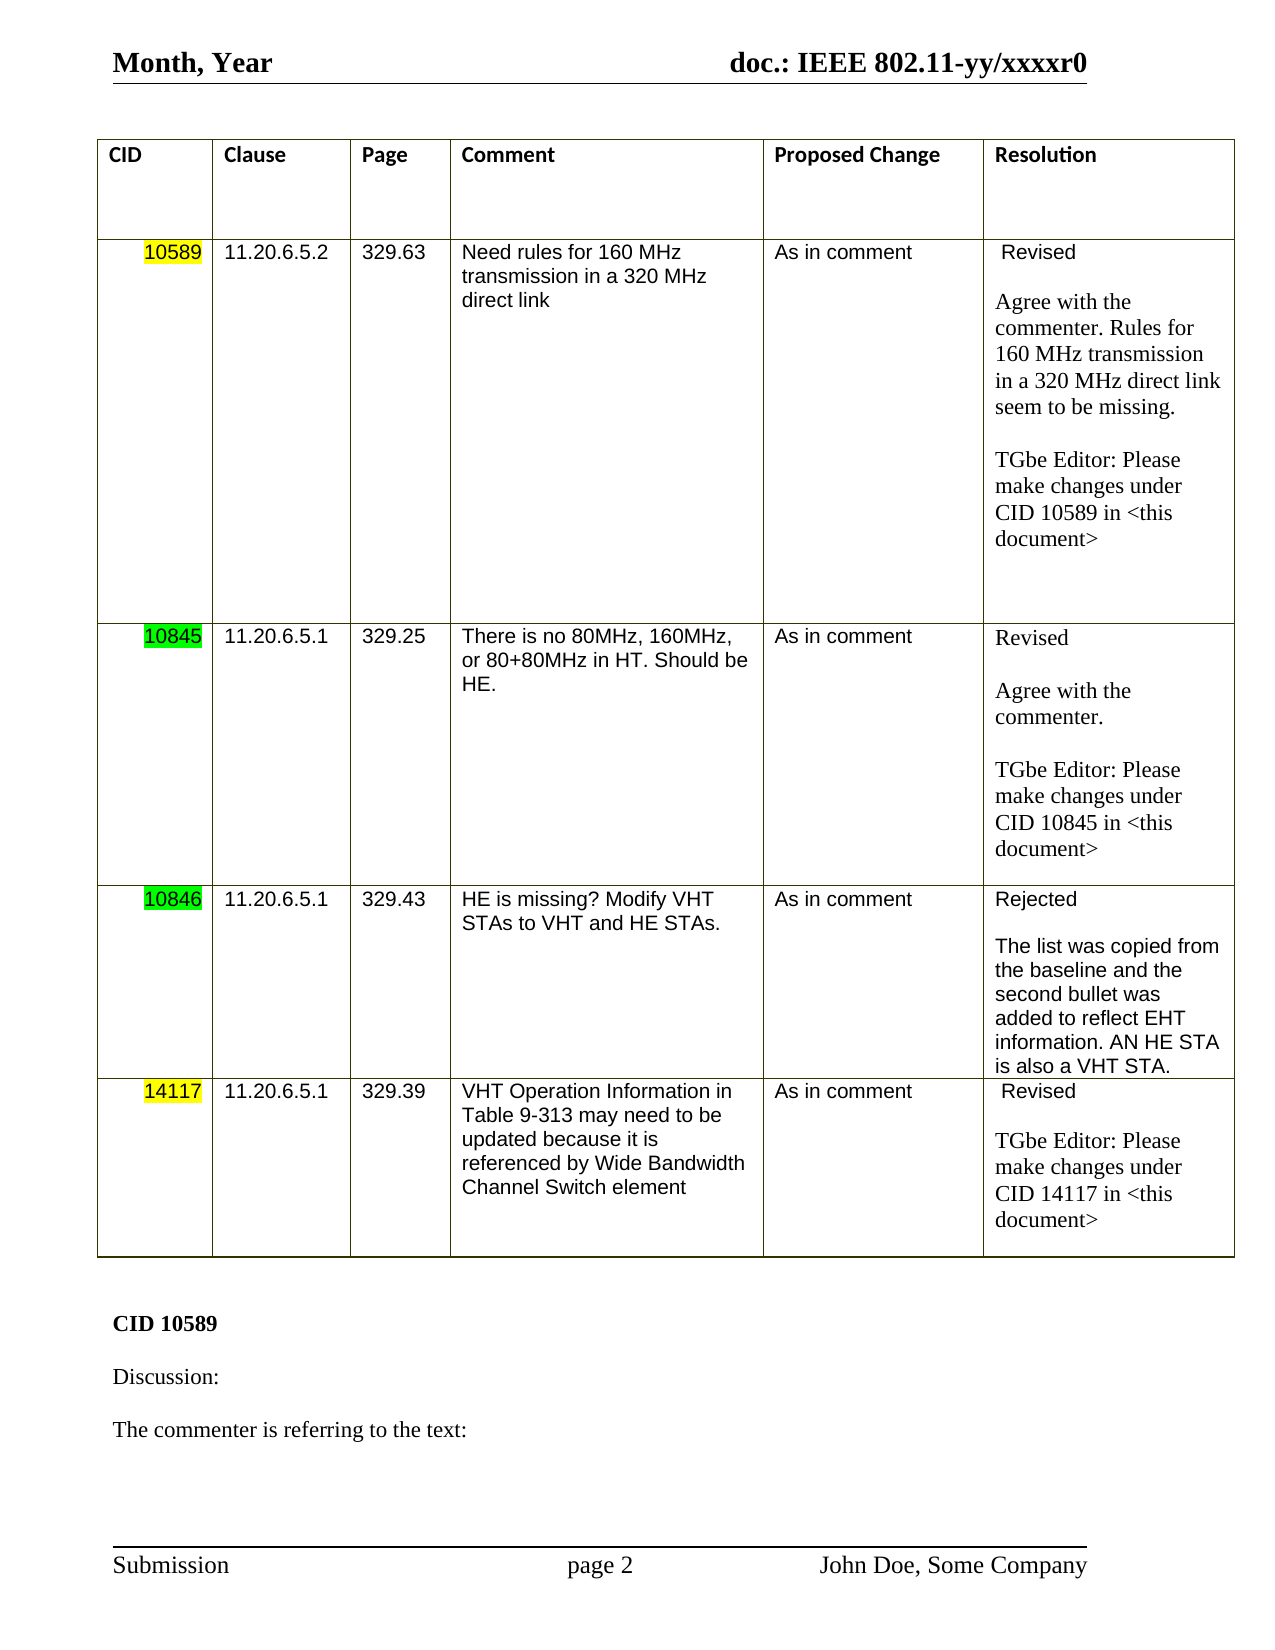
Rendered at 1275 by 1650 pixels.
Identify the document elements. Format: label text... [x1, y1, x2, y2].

table_cell 329.39 [351, 1079, 450, 1256]
table_cell 10846 [98, 886, 212, 1078]
table_cell As in comment [764, 240, 983, 623]
table_cell As in comment [764, 1079, 983, 1256]
table_cell 10589 [98, 240, 212, 623]
table_cell 11.20.6.5.1 [213, 886, 350, 1078]
table_cell Rejected The list was copied from the baseline and the second bullet was added to reflect EHT information. AN HE STA is also a VHT STA. [984, 886, 1234, 1078]
table_cell 11.20.6.5.1 [213, 624, 350, 885]
table_cell 329.63 [351, 240, 450, 623]
table_header Comment [451, 140, 763, 239]
table_header CID [98, 140, 212, 239]
table_cell 329.25 [351, 624, 450, 885]
table_cell Revised Agree with the commenter. TGbe Editor: Please make changes under CID 10845 in <this document> [984, 624, 1234, 885]
table_header Resolution [984, 140, 1234, 239]
table_cell 329.43 [351, 886, 450, 1078]
table_cell Revised Agree with the commenter. Rules for 160 MHz transmission in a 320 MHz direct link seem to be missing. TGbe Editor: Please make changes under CID 10589 in <this document> [984, 240, 1234, 623]
table_cell 11.20.6.5.2 [213, 240, 350, 623]
table_cell As in comment [764, 624, 983, 885]
table_cell 14117 [98, 1079, 212, 1256]
text The commenter is referring to the text: [112, 1416, 1087, 1442]
table_cell 11.20.6.5.1 [213, 1079, 350, 1256]
table_cell HE is missing? Modify VHT STAs to VHT and HE STAs. [451, 886, 763, 1078]
text CID 10589 [112, 1310, 1087, 1337]
table_cell As in comment [764, 886, 983, 1078]
table_cell Need rules for 160 MHz transmission in a 320 MHz direct link [451, 240, 763, 623]
table_cell 10845 [98, 624, 212, 885]
table_cell There is no 80MHz, 160MHz, or 80+80MHz in HT. Should be HE. [451, 624, 763, 885]
table_header Clause [213, 140, 350, 239]
table_header Page [351, 140, 450, 239]
text Discussion: [112, 1363, 1087, 1389]
table_header Proposed Change [764, 140, 983, 239]
table_cell Revised TGbe Editor: Please make changes under CID 14117 in <this document> [984, 1079, 1234, 1256]
table_cell VHT Operation Information in Table 9-313 may need to be updated because it is referenced by Wide Bandwidth Channel Switch element [451, 1079, 763, 1256]
